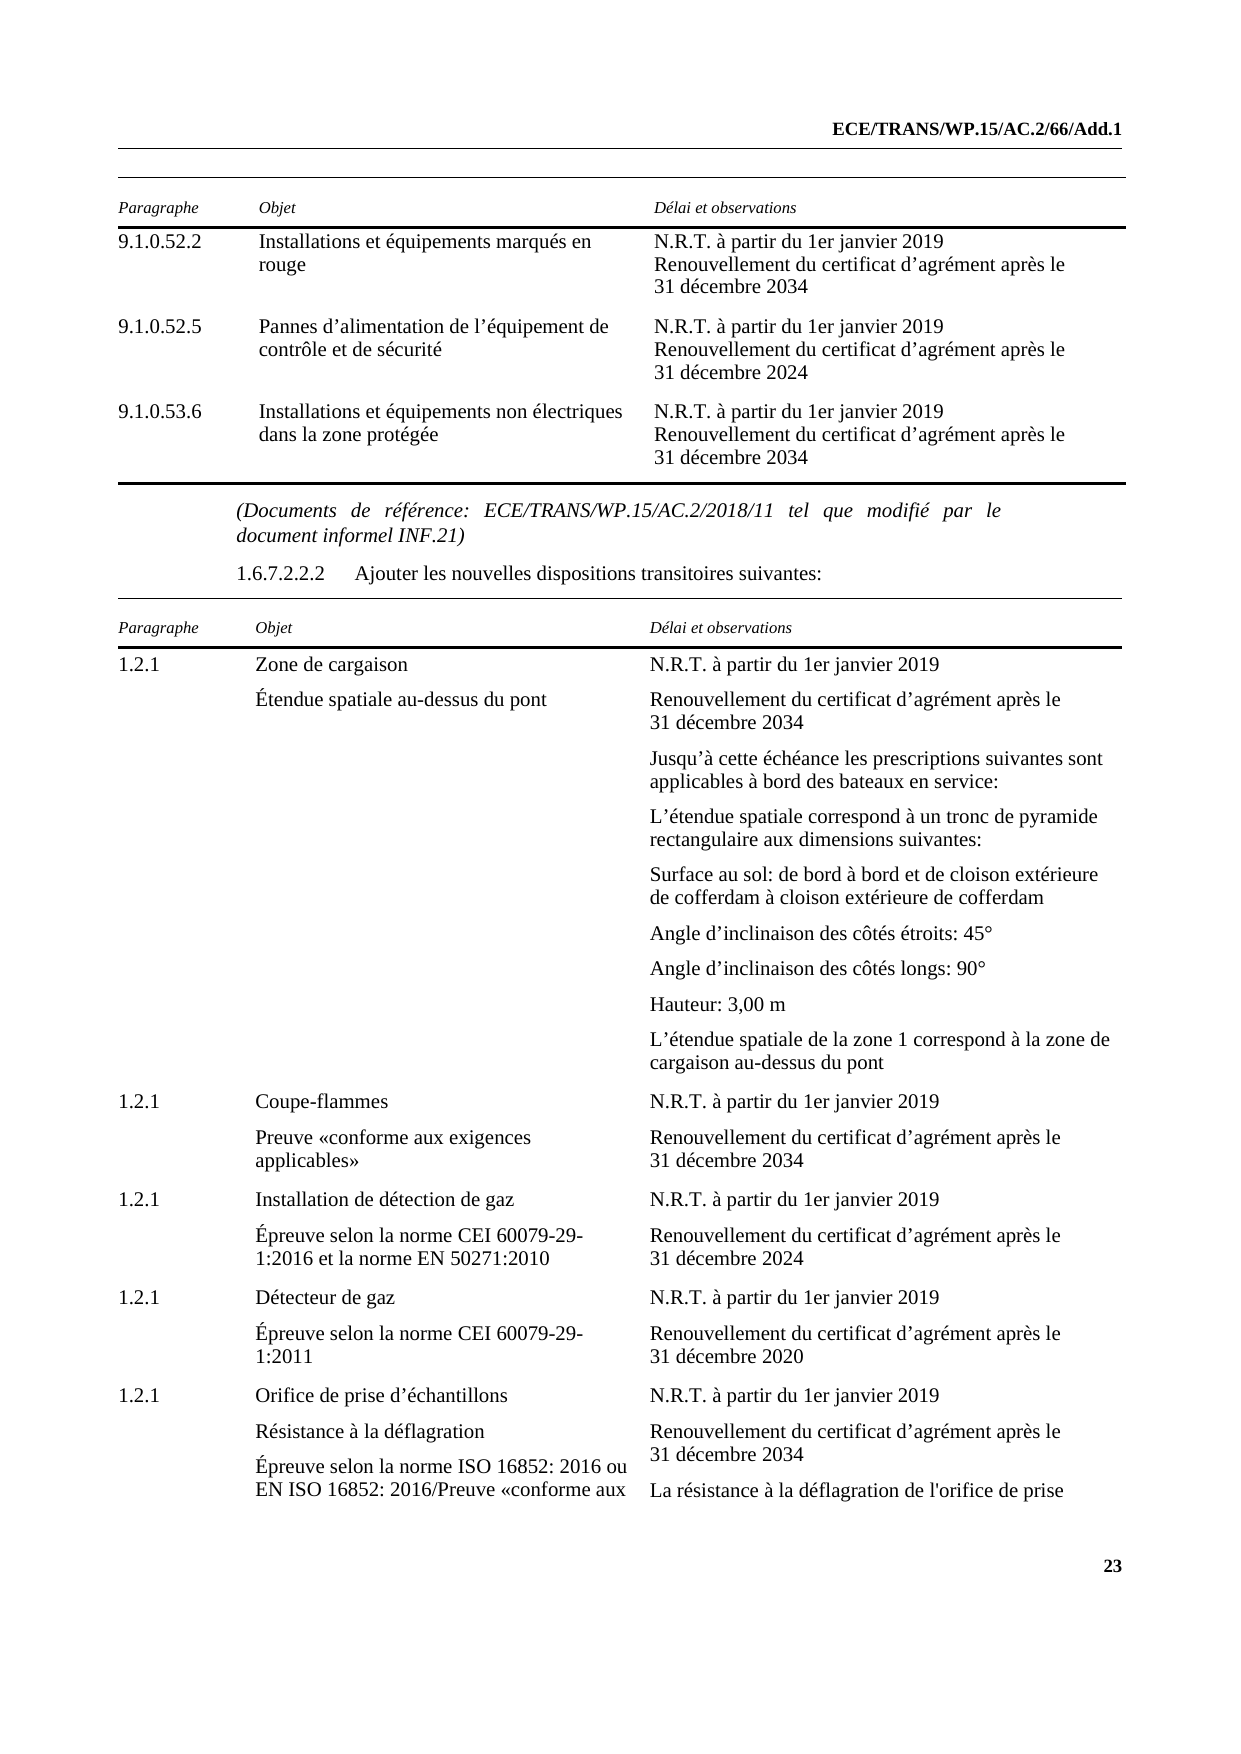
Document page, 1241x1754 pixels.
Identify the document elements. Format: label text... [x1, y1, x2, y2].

table_cell Pannes d’alimentation de l’équipement de contrôle et de sécurité [259, 311, 654, 396]
table_cell 1.2.1 [118, 1184, 255, 1282]
table_cell Installations et équipements non électriques dans la zone protégée [259, 396, 654, 482]
table_cell N.R.T. à partir du 1er janvier 2019 Renouvellement du certificat d’agrément après le 31 décembre 2034 [654, 396, 1126, 482]
table_cell Installations et équipements marqués en rouge [259, 229, 654, 311]
table_cell N.R.T. à partir du 1er janvier 2019 Renouvellement du certificat d’agrément après le 31 décembre 2024 [654, 311, 1126, 396]
table_cell N.R.T. à partir du 1er janvier 2019 Renouvellement du certificat d’agrément après le 31 décembre 2024 [650, 1184, 1122, 1282]
table_cell 1.2.1 [118, 649, 255, 1086]
table_cell Détecteur de gaz Épreuve selon la norme CEI 60079-29-1:2011 [255, 1282, 649, 1380]
table_cell 9.1.0.52.5 [118, 311, 258, 396]
table_cell N.R.T. à partir du 1er janvier 2019 Renouvellement du certificat d’agrément après le 31 décembre 2034 [650, 1086, 1122, 1184]
table_cell 1.2.1 [118, 1086, 255, 1184]
table_header Paragraphe [118, 599, 255, 646]
table_cell N.R.T. à partir du 1er janvier 2019 Renouvellement du certificat d’agrément après le 31 décembre 2020 [650, 1282, 1122, 1380]
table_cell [255, 1380, 649, 1502]
table_cell 1.2.1 [118, 1380, 255, 1502]
table_cell 9.1.0.53.6 [118, 396, 258, 482]
table_cell N.R.T. à partir du 1er janvier 2019 Renouvellement du certificat d’agrément après le 31 décembre 2034 [654, 229, 1126, 311]
text 1.6.7.2.2.2 Ajouter les nouvelles dispositions transitoires suivantes: [236, 560, 1004, 585]
table_cell 1.2.1 [118, 1282, 255, 1380]
table_cell Zone de cargaison Étendue spatiale au-dessus du pont [255, 649, 649, 1086]
table_header Paragraphe [118, 178, 258, 226]
table_header Délai et observations [654, 178, 1126, 226]
text (Documents de référence: ECE/TRANS/WP.15/AC.2/2018/11 tel que modifié par le document informel INF.21) [236, 497, 1004, 547]
table_header Délai et observations [650, 599, 1122, 646]
table_cell N.R.T. à partir du 1er janvier 2019 Renouvellement du certificat d’agrément après le 31 décembre 2034 Jusqu’à cette échéance les prescriptions suivantes sont applicables à bord des bateaux en service: L’étendue spatiale correspond à un tronc de pyramide rectangulaire aux dimensions suivantes: Surface au sol: de bord à bord et de cloison extérieure de cofferdam à cloison extérieure de cofferdam Angle d’inclinaison des côtés étroits: 45° Angle d’inclinaison des côtés longs: 90° Hauteur: 3,00 m L’étendue spatiale de la zone 1 correspond à la zone de cargaison au-dessus du pont [650, 649, 1122, 1086]
table_cell Installation de détection de gaz Épreuve selon la norme CEI 60079-29-1:2016 et la norme EN 50271:2010 [255, 1184, 649, 1282]
table_cell Coupe-flammes Preuve «conforme aux exigences applicables» [255, 1086, 649, 1184]
table_header Objet [259, 178, 654, 226]
table_cell 9.1.0.52.2 [118, 229, 258, 311]
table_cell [650, 1380, 1122, 1502]
table_header Objet [255, 599, 649, 646]
